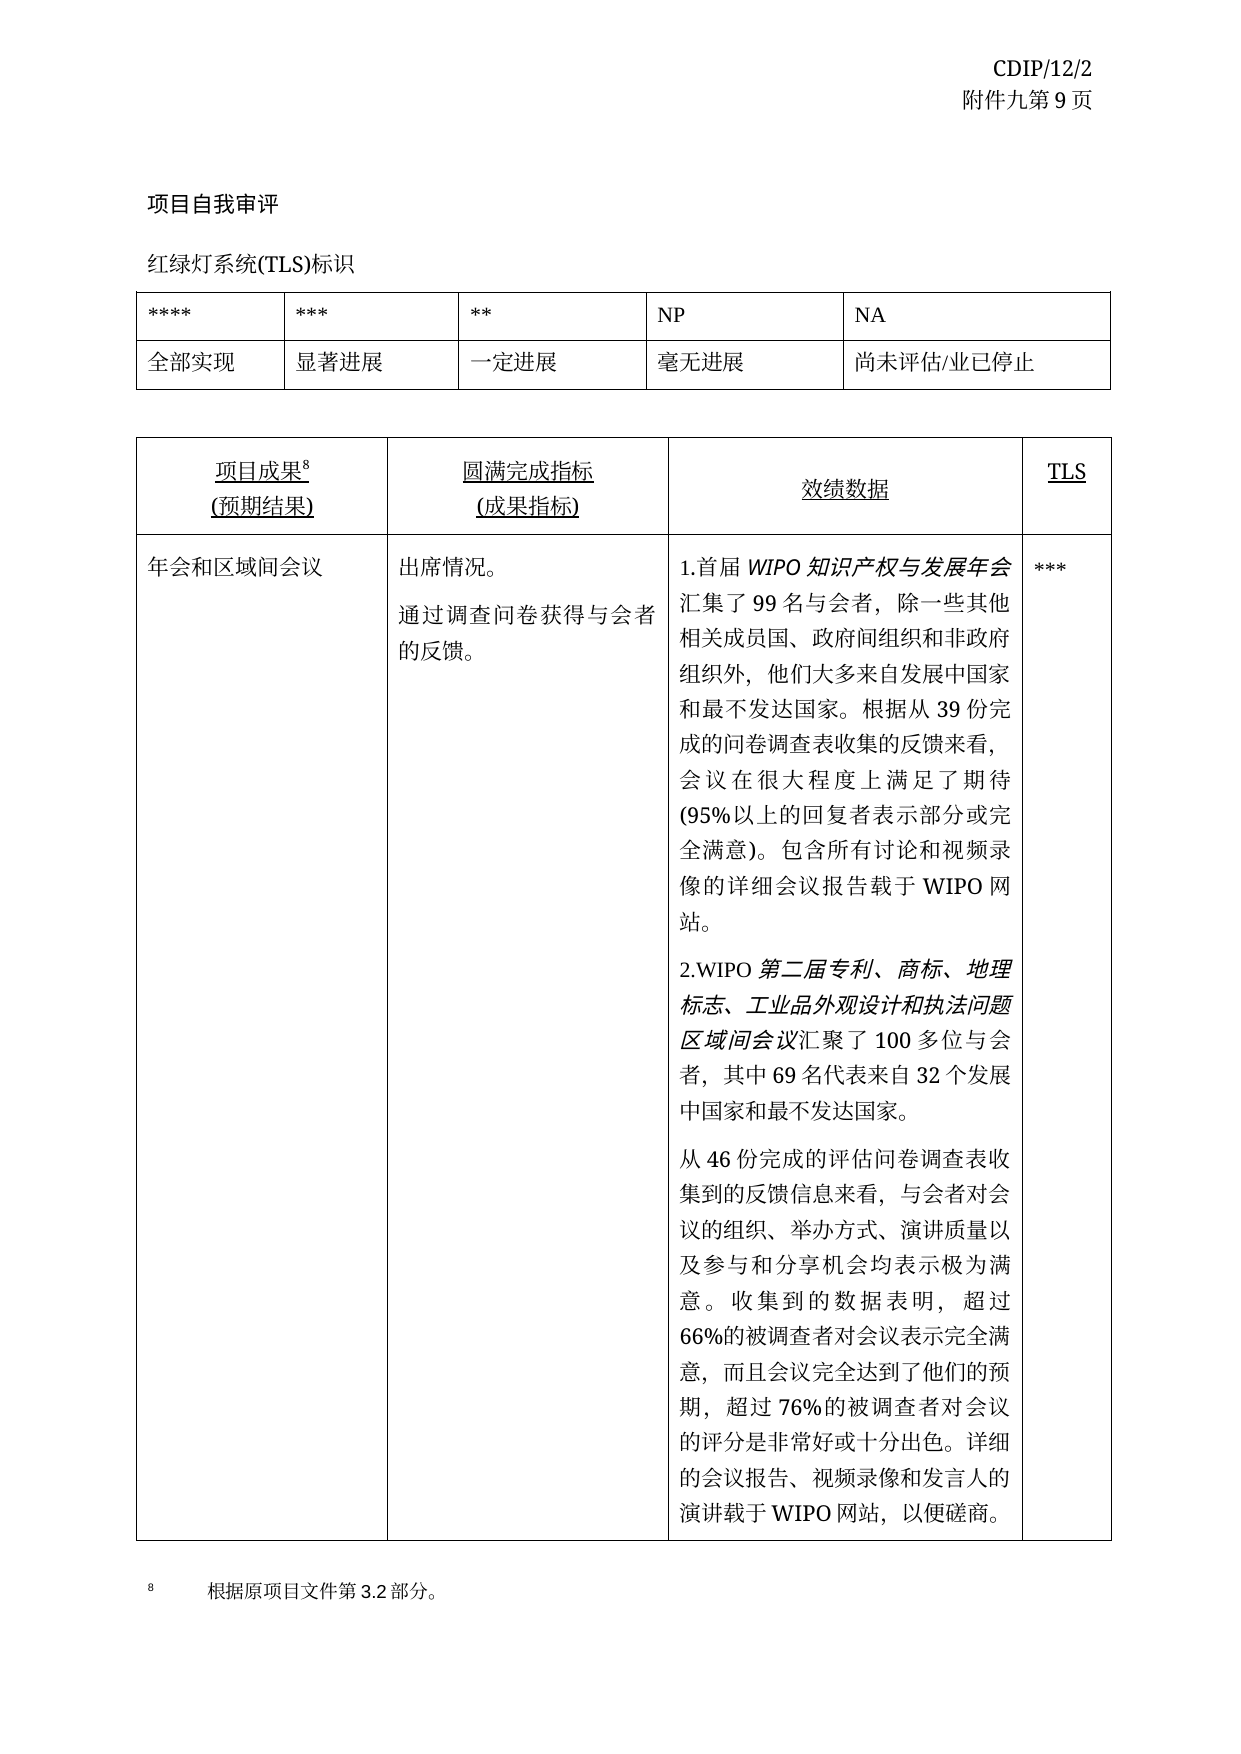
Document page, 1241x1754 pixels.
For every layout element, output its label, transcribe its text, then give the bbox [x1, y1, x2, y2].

table_cell 尚未评估/业已停止 [844, 341, 1110, 389]
table_header 圆满完成指标 (成果指标) [388, 438, 668, 533]
table_header 项目自我审评 [136, 171, 1104, 231]
table_header **** [137, 293, 284, 340]
table_cell 一定进展 [459, 341, 646, 389]
table_header NA [844, 293, 1110, 340]
table_cell 全部实现 [137, 341, 284, 389]
table_cell 显著进展 [285, 341, 458, 389]
table_header TLS [1023, 438, 1111, 533]
table_header 效绩数据 [669, 438, 1022, 533]
table_cell 毫无进展 [647, 341, 843, 389]
table_cell 年会和区域间会议 [137, 535, 387, 1540]
table_header ** [459, 293, 646, 340]
table_header *** [285, 293, 458, 340]
table_header NP [647, 293, 843, 340]
table_cell 出席情况。 通过调查问卷获得与会者的反馈。 [388, 535, 668, 1540]
table_header 项目成果 (预期结果) [137, 438, 387, 533]
table_cell 1.首届WIPO知识产权与发展年会汇集了99名与会者，除一些其他相关成员国、政府间组织和非政府组织外，他们大多来自发展中国家和最不发达国家。根据从39份完成的问卷调查表收集的反馈来看，会议在很大程度上满足了期待(95%以上的回复者表示部分或完全满意)。包含所有讨论和视频录像的详细会议报告载于WIPO网站。 2.WIPO第二届专利、商标、地理标志、工业品外观设计和执法问题区域间会议汇聚了100多位与会者，其中69名代表来自32个发展中国家和最不发达国家。 从46份完成的评估问卷调查表收集到的反馈信息来看，与会者对会议的组织、举办方式、演讲质量以及参与和分享机会均表示极为满意。收集到的数据表明，超过66%的被调查者对会议表示完全满意，而且会议完全达到了他们的预期，超过76%的被调查者对会议的评分是非常好或十分出色。详细的会议报告、视频录像和发言人的演讲载于WIPO网站，以便磋商。 [669, 535, 1022, 1540]
text 红绿灯系统(TLS)标识 [148, 243, 1092, 279]
table_cell *** [1023, 535, 1111, 1540]
